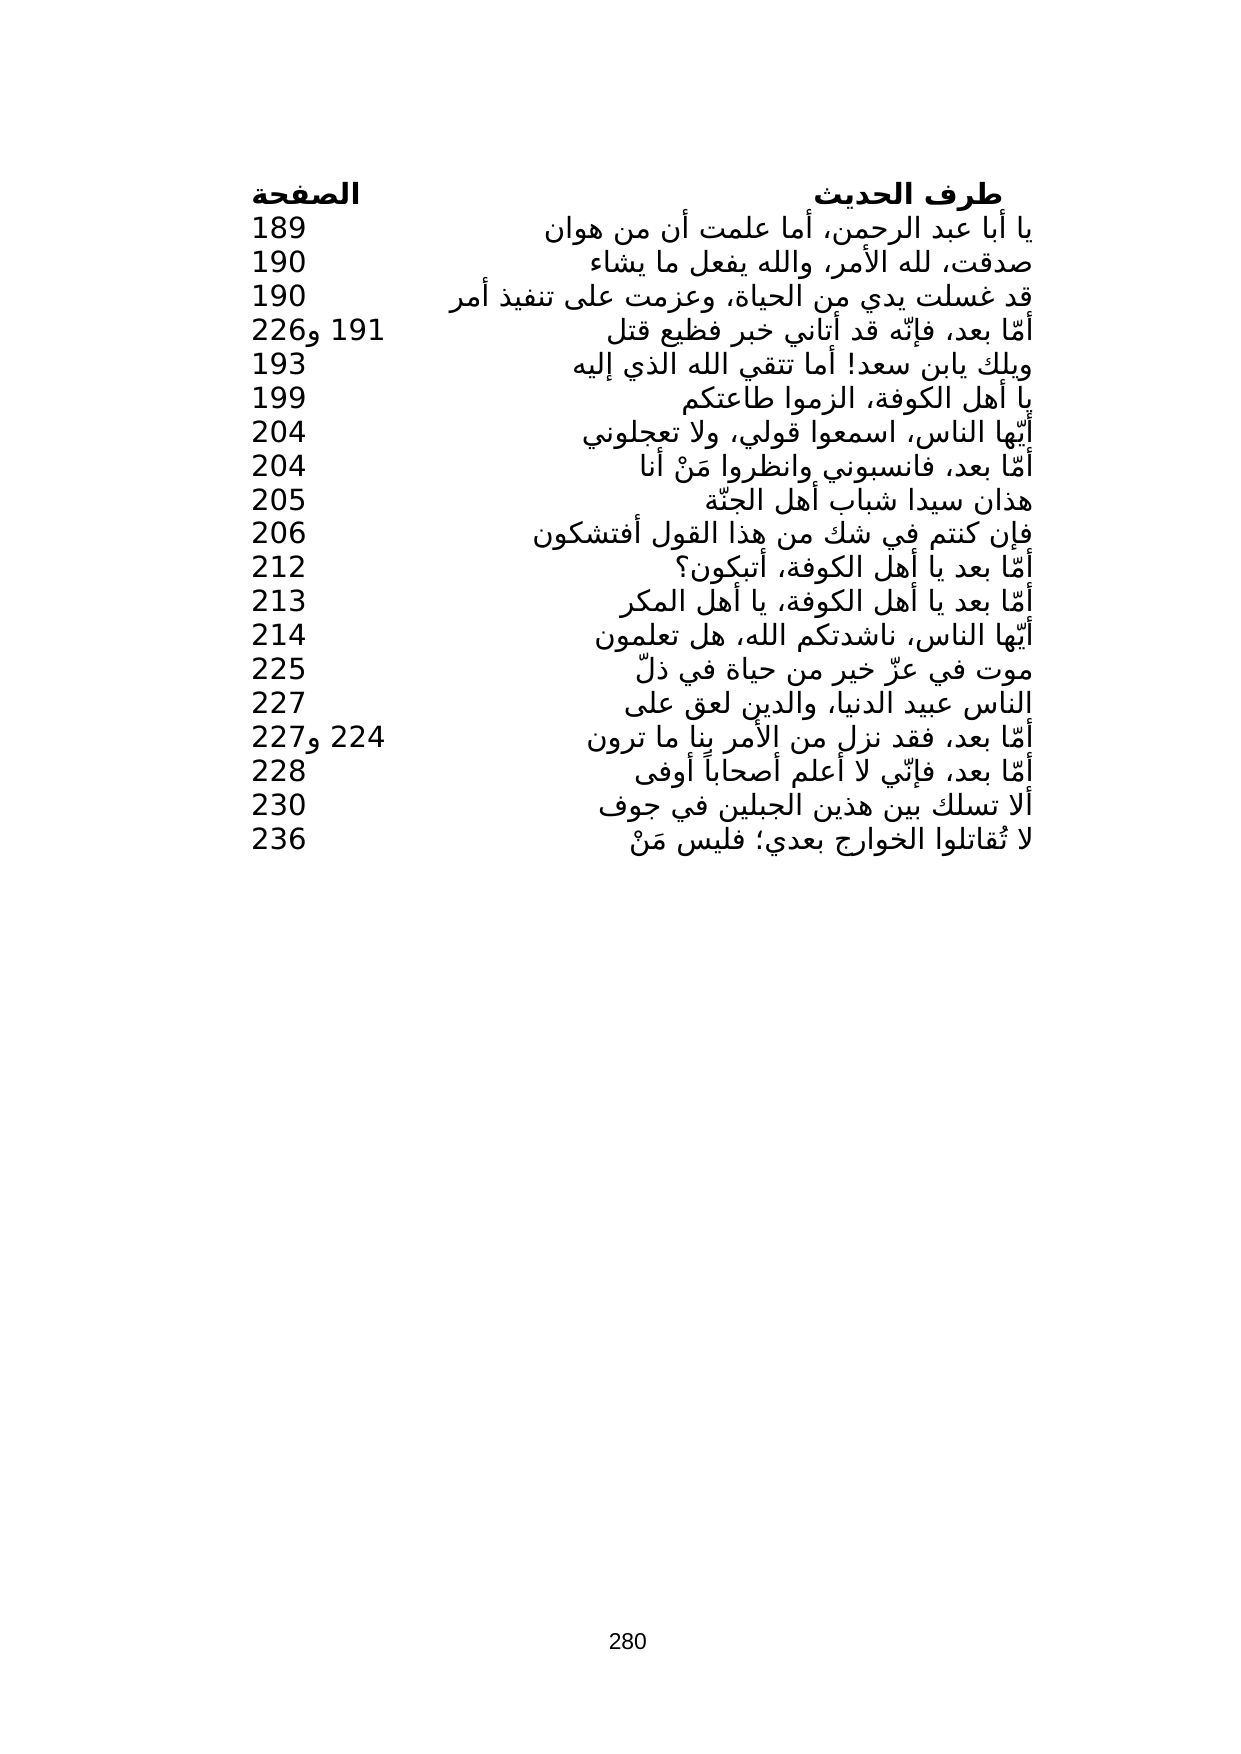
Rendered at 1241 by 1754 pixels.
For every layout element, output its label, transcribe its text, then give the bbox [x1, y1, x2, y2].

text أمّا بعد، فقد نزل من الأمر بنا ما ترون 224 و227 [222, 721, 1033, 754]
text يا أبا عبد الرحمن، أما علمت أن من هوان 189 [222, 211, 1033, 245]
text أمّا بعد، فإنّه قد أتاني خبر فظيع قتل 191 و226 [222, 313, 1033, 347]
text أمّا بعد، فإنّي لا أعلم أصحاباً أوفى 228 [222, 754, 1033, 788]
text لا تُقاتلوا الخوارج بعدي؛ فليس مَنْ 236 [222, 822, 1033, 856]
text يا أهل الكوفة، الزموا طاعتكم 199 [222, 381, 1033, 415]
text أمّا بعد يا أهل الكوفة، أتبكون؟ 212 [222, 551, 1033, 585]
text أيّها الناس، اسمعوا قولي، ولا تعجلوني 204 [222, 415, 1033, 449]
text هذان سيدا شباب أهل الجنّة 205 [222, 483, 1033, 517]
text صدقت، لله الأمر، والله يفعل ما يشاء 190 [222, 245, 1033, 279]
text أمّا بعد يا أهل الكوفة، يا أهل المكر 213 [222, 585, 1033, 619]
text ألا تسلك بين هذين الجبلين في جوف 230 [222, 788, 1033, 822]
text الناس عبيد الدنيا، والدين لعق على 227 [222, 687, 1033, 721]
text أمّا بعد، فانسبوني وانظروا مَنْ أنا 204 [222, 449, 1033, 483]
text قد غسلت يدي من الحياة، وعزمت على تنفيذ أمر 190 [222, 279, 1033, 313]
text فإن كنتم في شك من هذا القول أفتشكون 206 [222, 517, 1033, 551]
text ويلك يابن سعد! أما تتقي الله الذي إليه 193 [222, 347, 1033, 381]
text أيّها الناس، ناشدتكم الله، هل تعلمون 214 [222, 619, 1033, 653]
text طرف الحديث الصفحة [222, 177, 1033, 211]
text موت في عزّ خير من حياة في ذلّ 225 [222, 653, 1033, 687]
